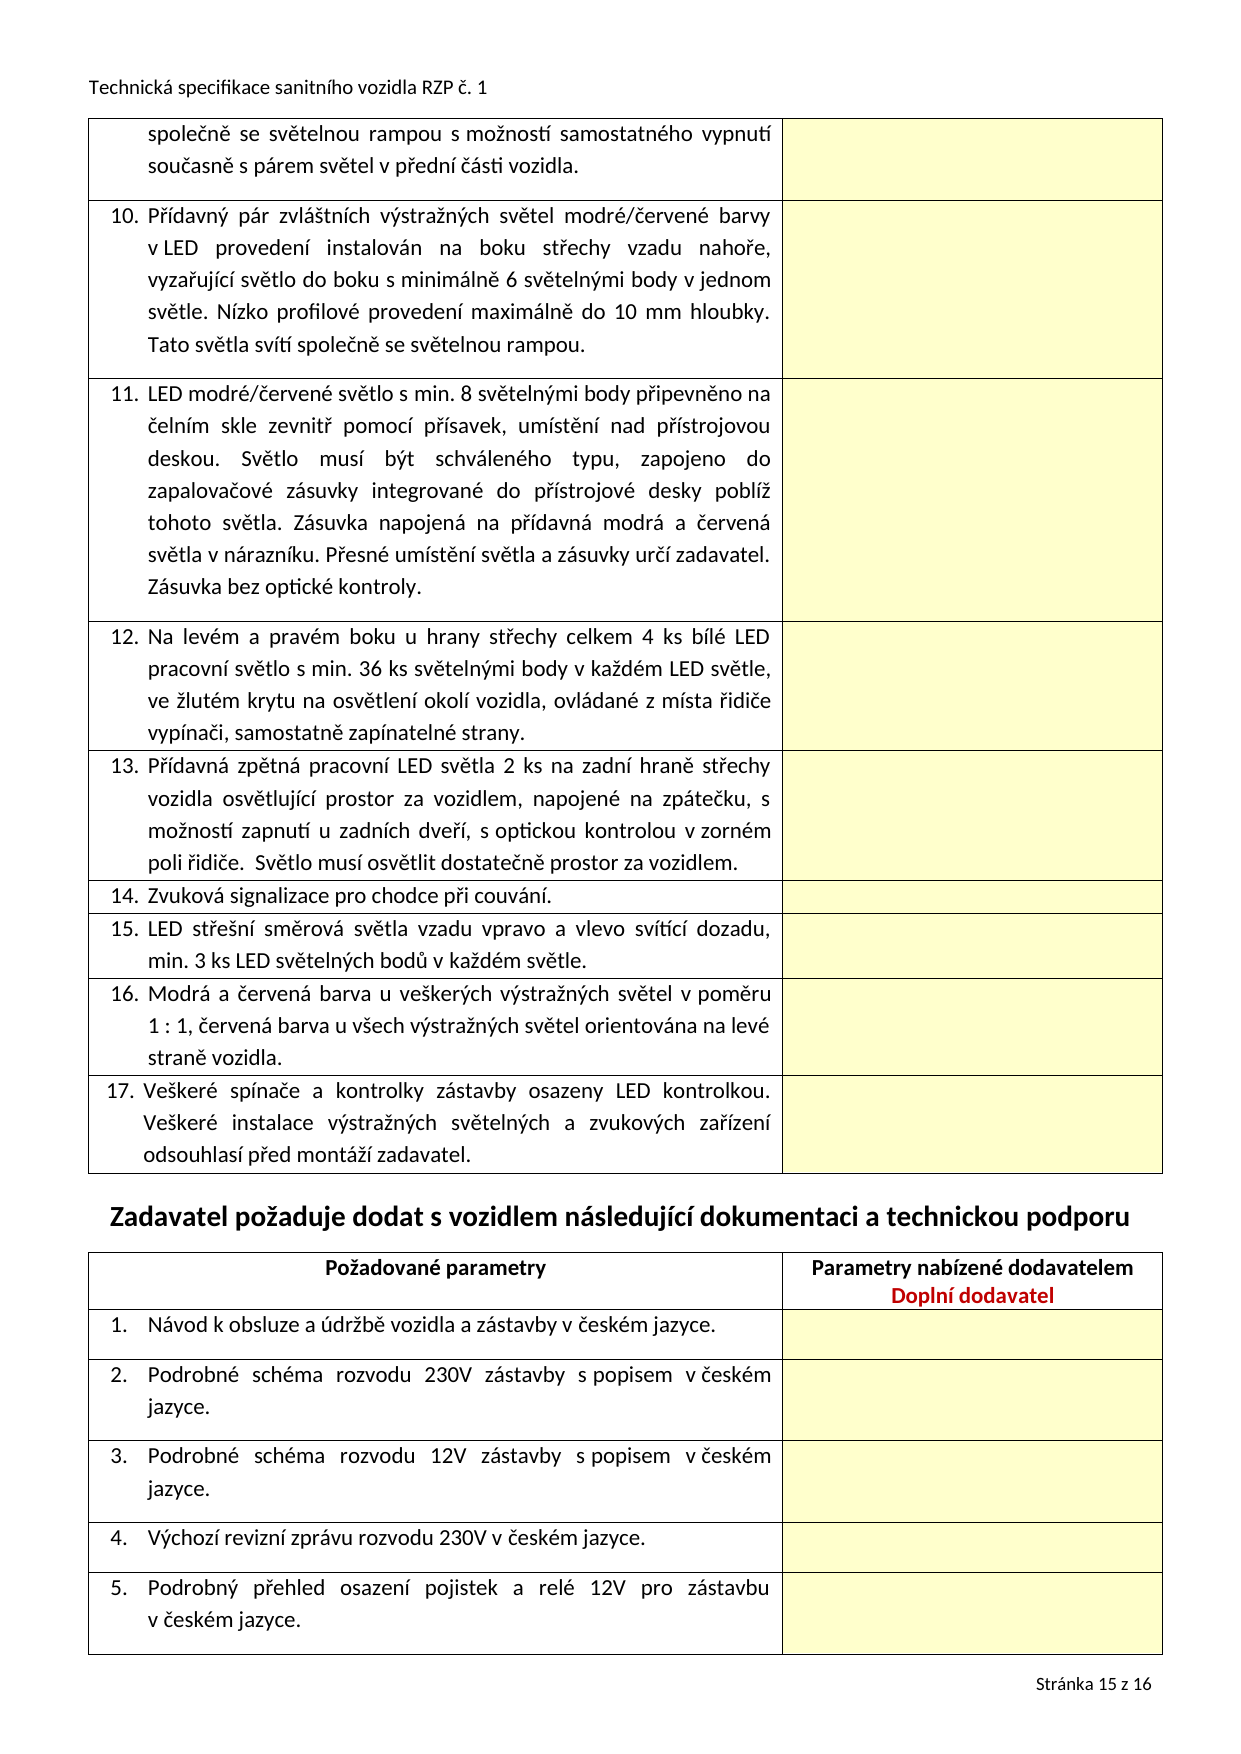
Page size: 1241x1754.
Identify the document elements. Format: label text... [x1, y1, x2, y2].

table_cell [783, 1360, 1162, 1440]
table_cell Výchozí revizní zprávu rozvodu 230V v českém jazyce. [89, 1523, 782, 1572]
table_cell [783, 379, 1162, 621]
table_cell Na levém a pravém boku u hrany střechy celkem 4 ks bílé LED pracovní světlo s min. 36 ks světelnými body v každém LED světle, ve žlutém krytu na osvětlení okolí vozidla, ovládané z místa řidiče vypínači, samostatně zapínatelné strany. [89, 622, 782, 750]
table_cell [783, 119, 1162, 200]
table_cell LED modré/červené světlo s min. 8 světelnými body připevněno na čelním skle zevnitř pomocí přísavek, umístění nad přístrojovou deskou. Světlo musí být schváleného typu, zapojeno do zapalovačové zásuvky integrované do přístrojové desky poblíž tohoto světla. Zásuvka napojená na přídavná modrá a červená světla v nárazníku. Přesné umístění světla a zásuvky určí zadavatel. Zásuvka bez optické kontroly. [89, 379, 782, 621]
table_cell [783, 881, 1162, 913]
table_cell Přídavná zpětná pracovní LED světla 2 ks na zadní hraně střechy vozidla osvětlující prostor za vozidlem, napojené na zpátečku, s možností zapnutí u zadních dveří, s optickou kontrolou v zorném poli řidiče. Světlo musí osvětlit dostatečně prostor za vozidlem. [89, 751, 782, 880]
table_cell [783, 201, 1162, 378]
table_cell Zvuková signalizace pro chodce při couvání. [89, 881, 782, 913]
table_cell Podrobné schéma rozvodu 230V zástavby s popisem v českém jazyce. [89, 1360, 782, 1440]
table_header Parametry nabízené dodavatelem Doplní dodavatel [783, 1253, 1162, 1309]
table_cell [783, 622, 1162, 750]
table_cell [783, 1310, 1162, 1359]
subtitle Zadavatel požaduje dodat s vozidlem následující dokumentaci a technickou podporu [89, 1198, 1152, 1234]
table_cell [783, 1573, 1162, 1653]
table_cell [783, 979, 1162, 1075]
table_cell LED střešní směrová světla vzadu vpravo a vlevo svítící dozadu, min. 3 ks LED světelných bodů v každém světle. [89, 914, 782, 978]
table_cell Podrobné schéma rozvodu 12V zástavby s popisem v českém jazyce. [89, 1441, 782, 1522]
table_header Požadované parametry [89, 1253, 782, 1309]
table_cell [783, 1523, 1162, 1572]
table_cell Podrobný přehled osazení pojistek a relé 12V pro zástavbu v českém jazyce. [89, 1573, 782, 1653]
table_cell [89, 119, 782, 200]
table_cell Veškeré spínače a kontrolky zástavby osazeny LED kontrolkou. Veškeré instalace výstražných světelných a zvukových zařízení odsouhlasí před montáží zadavatel. [89, 1076, 782, 1172]
table_cell [783, 914, 1162, 978]
table_cell Přídavný pár zvláštních výstražných světel modré/červené barvy v LED provedení instalován na boku střechy vzadu nahoře, vyzařující světlo do boku s minimálně 6 světelnými body v jednom světle. Nízko profilové provedení maximálně do 10 mm hloubky. Tato světla svítí společně se světelnou rampou. [89, 201, 782, 378]
table_cell Modrá a červená barva u veškerých výstražných světel v poměru 1 : 1, červená barva u všech výstražných světel orientována na levé straně vozidla. [89, 979, 782, 1075]
table_cell [783, 1441, 1162, 1522]
table_cell [783, 1076, 1162, 1172]
table_cell Návod k obsluze a údržbě vozidla a zástavby v českém jazyce. [89, 1310, 782, 1359]
table_cell [783, 751, 1162, 880]
